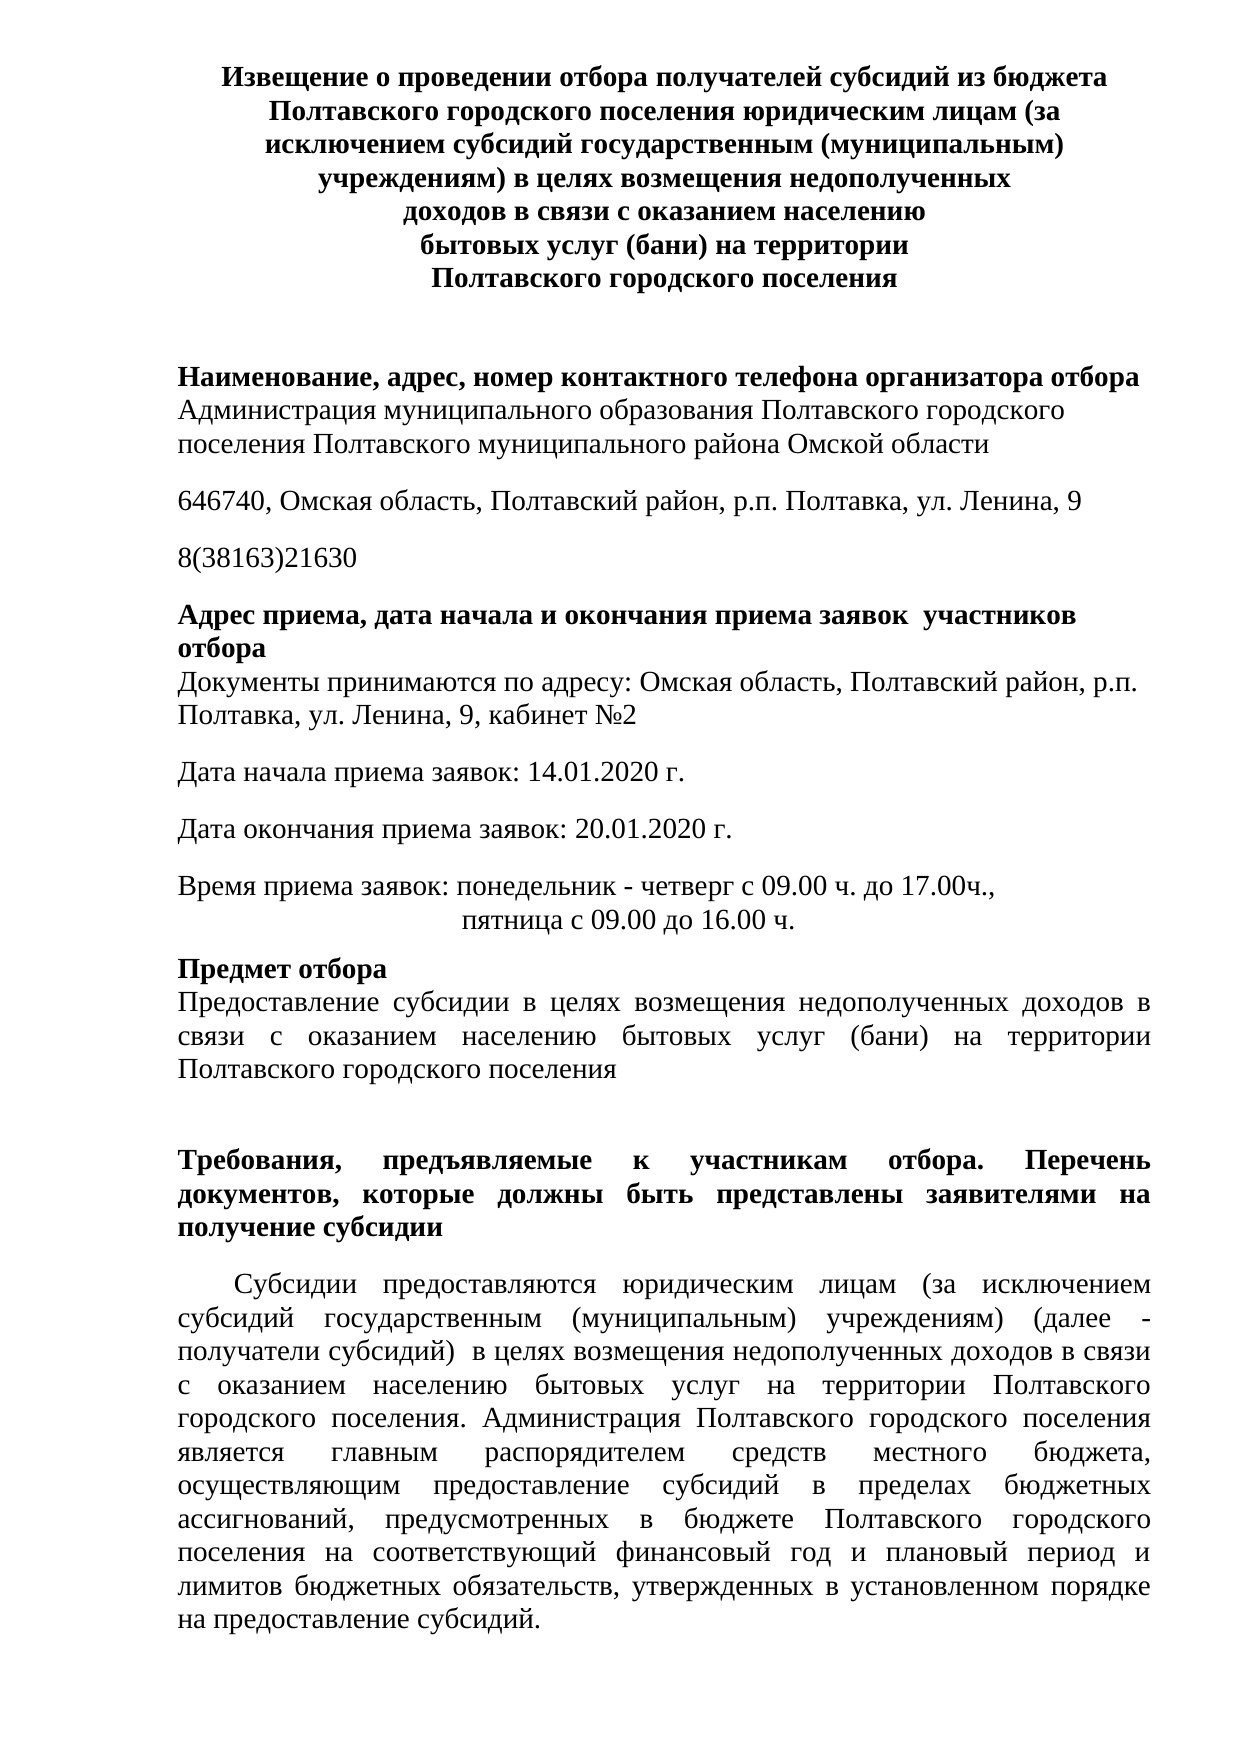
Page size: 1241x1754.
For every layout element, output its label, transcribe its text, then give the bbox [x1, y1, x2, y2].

text Дата начала приема заявок: 14.01.2020 г. [177, 754, 1152, 788]
text Предоставление субсидии в целях возмещения недополученных доходов в связи с оказанием населению бытовых услуг (бани) на территории Полтавского городского поселения [177, 984, 1152, 1085]
text Требования, предъявляемые к участникам отбора. Перечень документов, которые должны быть представлены заявителями на получение субсидии [177, 1142, 1152, 1243]
text Наименование, адрес, номер контактного телефона организатора отбора [177, 359, 1152, 392]
text Извещение о проведении отбора получателей субсидий из бюджета Полтавского городского поселения юридическим лицам (за исключением субсидий государственным (муниципальным) учреждениям) в целях возмещения недополученных [177, 59, 1152, 193]
text Адрес приема, дата начала и окончания приема заявок участников отбора [177, 597, 1152, 664]
text доходов в связи с оказанием населению [177, 193, 1152, 227]
text Администрация муниципального образования Полтавского городского поселения Полтавского муниципального района Омской области [177, 392, 1152, 459]
text бытовых услуг (бани) на территории [177, 227, 1152, 260]
text пятница с 09.00 до 16.00 ч. [177, 902, 1152, 935]
text Субсидии предоставляются юридическим лицам (за исключением субсидий государственным (муниципальным) учреждениям) (далее - получатели субсидий) в целях возмещения недополученных доходов в связи с оказанием населению бытовых услуг на территории Полтавского городского поселения. Администрация Полтавского городского поселения является главным распорядителем средств местного бюджета, осуществляющим предоставление субсидий в пределах бюджетных ассигнований, предусмотренных в бюджете Полтавского городского поселения на соответствующий финансовый год и плановый период и лимитов бюджетных обязательств, утвержденных в установленном порядке на предоставление субсидий. [177, 1266, 1152, 1635]
text Полтавского городского поселения [177, 260, 1152, 294]
text 646740, Омская область, Полтавский район, р.п. Полтавка, ул. Ленина, 9 [177, 483, 1152, 516]
text Дата окончания приема заявок: 20.01.2020 г. [177, 811, 1152, 845]
text Предмет отбора [177, 951, 1152, 984]
text 8(38163)21630 [177, 540, 1152, 573]
text Время приема заявок: понедельник - четверг с 09.00 ч. до 17.00ч., [177, 868, 1152, 902]
text Документы принимаются по адресу: Омская область, Полтавский район, р.п. Полтавка, ул. Ленина, 9, кабинет №2 [177, 664, 1152, 731]
